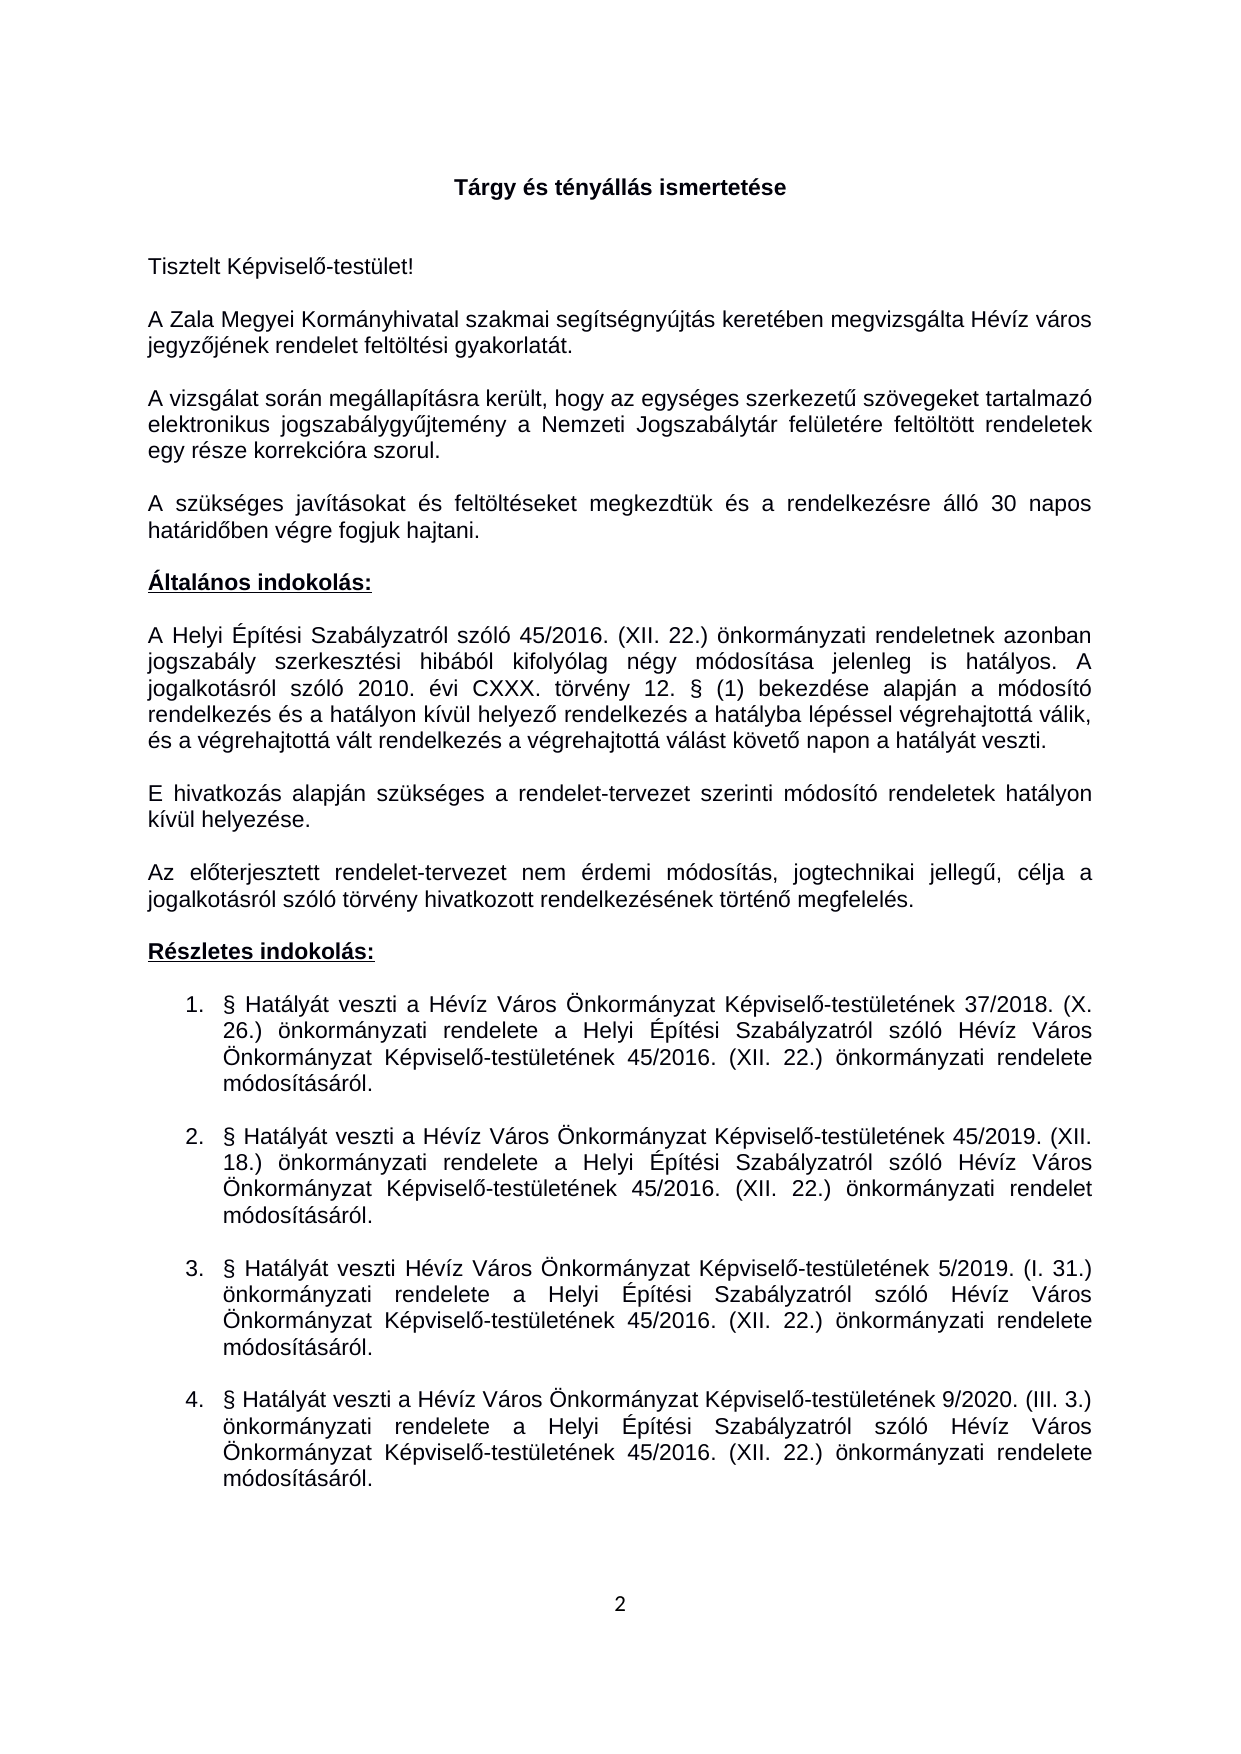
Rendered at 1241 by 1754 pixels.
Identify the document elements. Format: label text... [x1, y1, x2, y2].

list § Hatályát veszti a Hévíz Város Önkormányzat Képviselő-testületének 37/2018. (X. 26.) önkormányzati rendelete a Helyi Építési Szabályzatról szóló Hévíz Város Önkormányzat Képviselő-testületének 45/2016. (XII. 22.) önkormányzati rendelete módosításáról. [185, 991, 1093, 1096]
text Az előterjesztett rendelet-tervezet nem érdemi módosítás, jogtechnikai jellegű, célja a jogalkotásról szóló törvény hivatkozott rendelkezésének történő megfelelés. [148, 859, 1093, 912]
text E hivatkozás alapján szükséges a rendelet-tervezet szerinti módosító rendeletek hatályon kívül helyezése. [148, 780, 1093, 833]
text A Zala Megyei Kormányhivatal szakmai segítségnyújtás keretében megvizsgálta Hévíz város jegyzőjének rendelet feltöltési gyakorlatát. [148, 306, 1093, 358]
text A szükséges javításokat és feltöltéseket megkezdtük és a rendelkezésre álló 30 napos határidőben végre fogjuk hajtani. [148, 490, 1093, 543]
text A Helyi Építési Szabályzatról szóló 45/2016. (XII. 22.) önkormányzati rendeletnek azonban jogszabály szerkesztési hibából kifolyólag négy módosítása jelenleg is hatályos. A jogalkotásról szóló 2010. évi CXXX. törvény 12. § (1) bekezdése alapján a módosító rendelkezés és a hatályon kívül helyező rendelkezés a hatályba lépéssel végrehajtottá válik, és a végrehajtottá vált rendelkezés a végrehajtottá válást követő napon a hatályát veszti. [148, 622, 1093, 754]
list § Hatályát veszti a Hévíz Város Önkormányzat Képviselő-testületének 9/2020. (III. 3.) önkormányzati rendelete a Helyi Építési Szabályzatról szóló Hévíz Város Önkormányzat Képviselő-testületének 45/2016. (XII. 22.) önkormányzati rendelete módosításáról. [185, 1386, 1093, 1492]
text Tárgy és tényállás ismertetése [148, 174, 1093, 200]
text Általános indokolás: [148, 569, 1093, 596]
text Részletes indokolás: [148, 938, 1093, 964]
text A vizsgálat során megállapításra került, hogy az egységes szerkezetű szövegeket tartalmazó elektronikus jogszabálygyűjtemény a Nemzeti Jogszabálytár felületére feltöltött rendeletek egy része korrekcióra szorul. [148, 385, 1093, 464]
text Tisztelt Képviselő-testület! [148, 253, 1093, 279]
list § Hatályát veszti Hévíz Város Önkormányzat Képviselő-testületének 5/2019. (I. 31.) önkormányzati rendelete a Helyi Építési Szabályzatról szóló Hévíz Város Önkormányzat Képviselő-testületének 45/2016. (XII. 22.) önkormányzati rendelete módosításáról. [185, 1254, 1093, 1360]
list § Hatályát veszti a Hévíz Város Önkormányzat Képviselő-testületének 45/2019. (XII. 18.) önkormányzati rendelete a Helyi Építési Szabályzatról szóló Hévíz Város Önkormányzat Képviselő-testületének 45/2016. (XII. 22.) önkormányzati rendelet módosításáról. [185, 1123, 1093, 1228]
